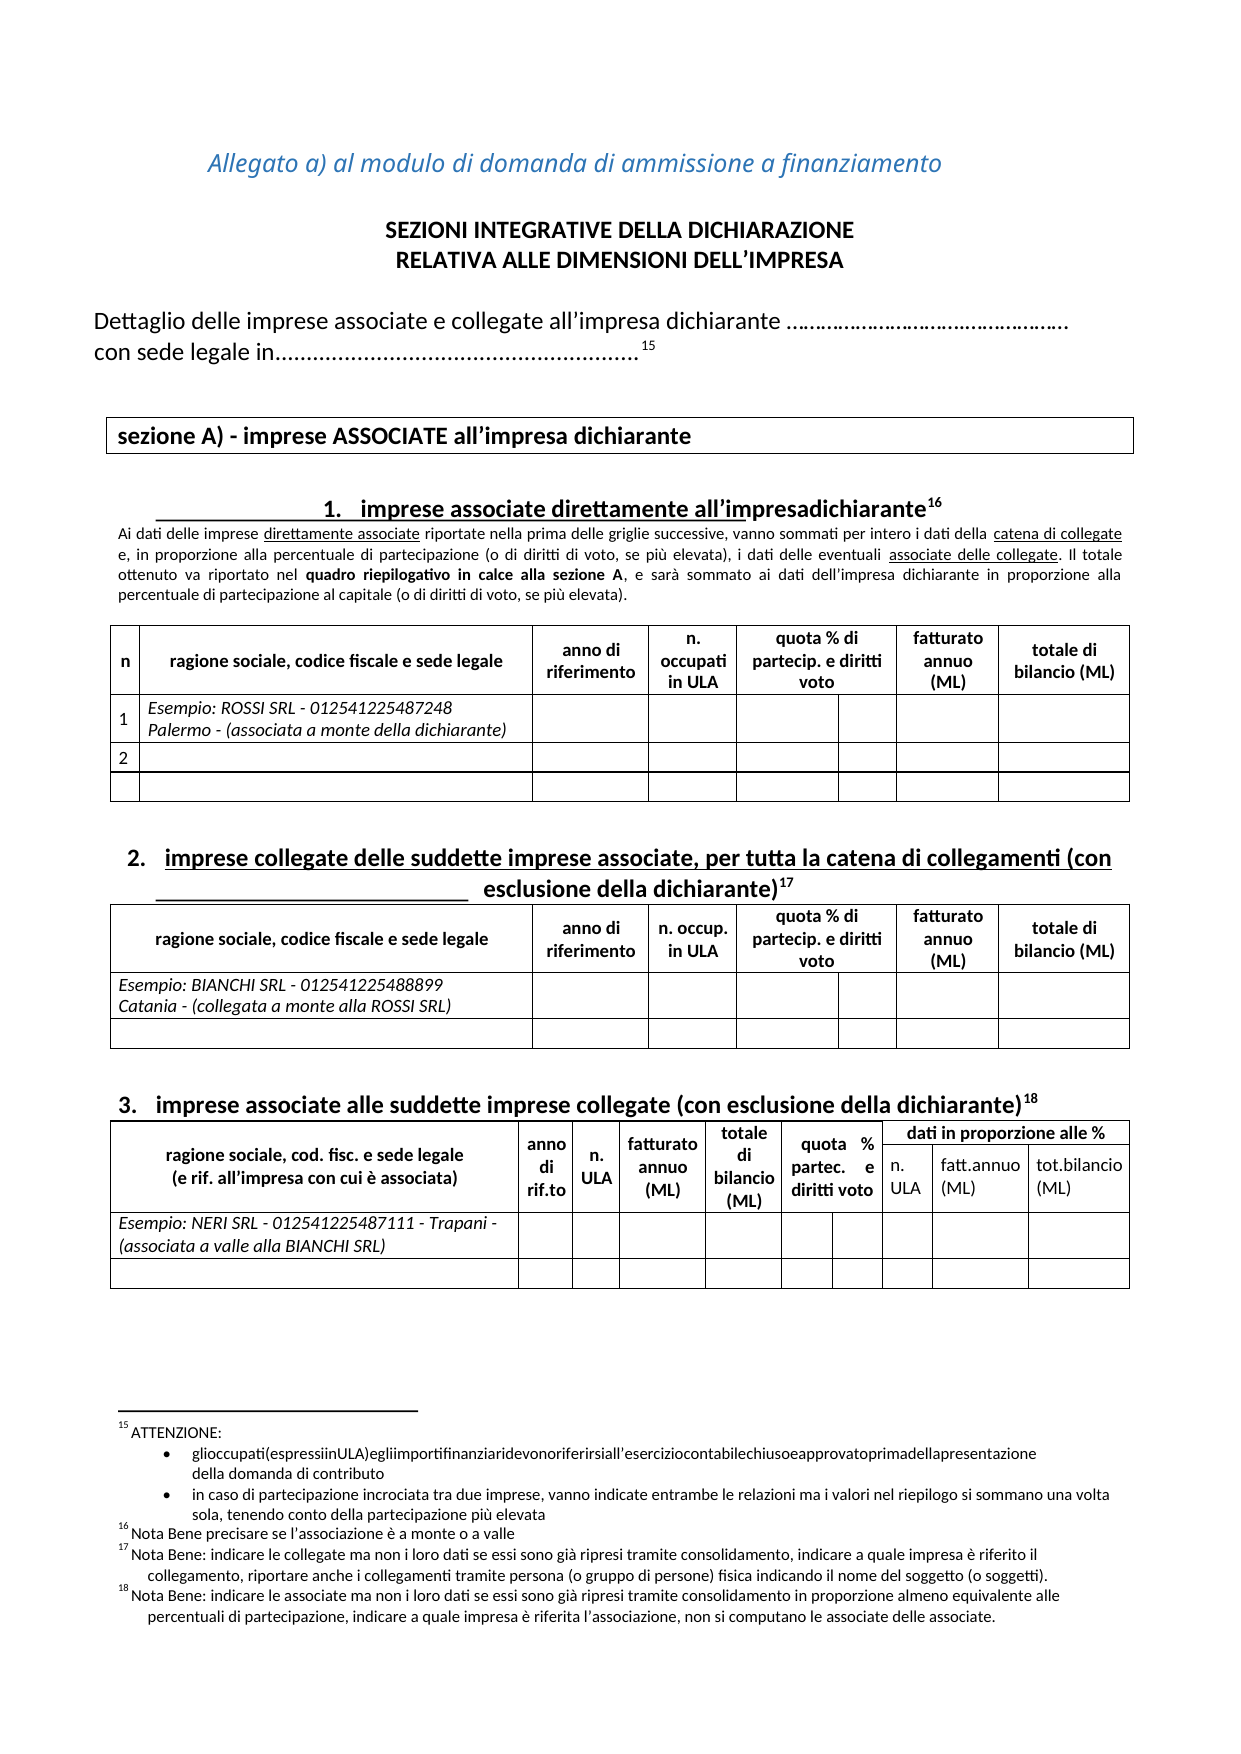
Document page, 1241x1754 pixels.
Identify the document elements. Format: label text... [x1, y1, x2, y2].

table_cell [533, 1019, 648, 1048]
table_cell [533, 973, 648, 1018]
table_header anno di riferimento [533, 626, 648, 694]
table_cell [706, 1259, 781, 1287]
table_cell [140, 743, 532, 771]
text Ai dati delle imprese direttamente associate riportate nella prima delle griglie successive, vanno sommati per intero i dati della catena di collegate e, in proporzione alla percentuale di partecipazione (o di diritti di voto, se più elevata), i dati delle eventuali associate delle collegate. Il totale ottenuto va riportato nel quadro riepilogativo in calce alla sezione A, e sarà sommato ai dati dell’impresa dichiarante in proporzione alla percentuale di partecipazione al capitale (o di diritti di voto, se più elevata). [118, 524, 1122, 605]
table_cell [533, 695, 648, 742]
table_cell [649, 695, 736, 742]
text 18 Nota Bene: indicare le associate ma non i loro dati se essi sono già ripresi tramite consolidamento in proporzione almeno equivalente alle [118, 1585, 1146, 1606]
table_header n. occupati in ULA [649, 626, 736, 694]
text Allegato a) al modulo di domanda di ammissione a finanziamento [208, 146, 1146, 180]
table_header ragione sociale, codice fiscale e sede legale [111, 905, 532, 972]
table_cell Esempio: NERI SRL - 012541225487111 - Trapani - (associata a valle alla BIANCHI SRL) [111, 1213, 518, 1258]
table_cell [839, 743, 896, 771]
table_header quota % di partecip. e diritti voto [737, 905, 896, 972]
table_cell [111, 1019, 532, 1048]
table_header anno di rif.to [519, 1122, 572, 1212]
table_cell n. ULA [883, 1145, 932, 1212]
table_cell [737, 743, 838, 771]
table_cell [111, 773, 139, 801]
list in caso di partecipazione incrociata tra due imprese, vanno indicate entrambe le relazioni ma i valori nel riepilogo si sommano una volta sola, tenendo conto della partecipazione più elevata [162, 1484, 1122, 1524]
text della domanda di contributo [192, 1463, 1146, 1484]
table_cell [833, 1213, 882, 1258]
table_cell [897, 1019, 998, 1048]
table_header n [111, 626, 139, 694]
table_cell [933, 1213, 1028, 1258]
table_header fatturato annuo (ML) [897, 626, 998, 694]
table_cell Esempio: ROSSI SRL - 012541225487248 Palermo - (associata a monte della dichiarante) [140, 695, 532, 742]
table_cell [737, 773, 838, 801]
table_cell [999, 973, 1129, 1018]
table_cell [649, 973, 736, 1018]
table_cell [839, 1019, 896, 1048]
table_cell tot.bilancio (ML) [1029, 1145, 1129, 1212]
table_cell [706, 1213, 781, 1258]
table_cell [933, 1259, 1028, 1287]
list imprese associate alle suddette imprese collegate (con esclusione della dichiarante)18 [118, 1089, 1146, 1120]
table_cell [649, 773, 736, 801]
table_cell [649, 743, 736, 771]
table_cell [839, 973, 896, 1018]
table_cell [839, 695, 896, 742]
list imprese associate direttamente all’impresadichiarante16 [118, 493, 1146, 524]
table_cell [573, 1213, 619, 1258]
table_cell 1 [111, 695, 139, 742]
table_cell fatt.annuo (ML) [933, 1145, 1028, 1212]
table_header n. ULA [573, 1122, 619, 1212]
table_cell [649, 1019, 736, 1048]
table_cell [737, 695, 838, 742]
table_cell [519, 1213, 572, 1258]
text 15 ATTENZIONE: [118, 1412, 1146, 1443]
table_cell [1029, 1213, 1129, 1258]
table_header totale di bilancio (ML) [999, 626, 1129, 694]
table_cell [782, 1213, 832, 1258]
table_cell [999, 695, 1129, 742]
table_cell [897, 743, 998, 771]
table_header dati in proporzione alle % [883, 1121, 1129, 1144]
list imprese collegate delle suddette imprese associate, per tutta la catena di collegamenti (con esclusione della dichiarante)17 [118, 842, 1121, 903]
text 17 Nota Bene: indicare le collegate ma non i loro dati se essi sono già ripresi tramite consolidamento, indicare a quale impresa è riferito il collegamento, riportare anche i collegamenti tramite persona (o gruppo di persone) fisica indicando il nome del soggetto (o soggetti). [118, 1544, 1122, 1585]
table_cell [833, 1259, 882, 1287]
text 16 Nota Bene precisare se l’associazione è a monte o a valle [118, 1524, 1146, 1544]
table_cell [897, 695, 998, 742]
text con sede legale in 15 [77, 336, 1146, 366]
table_cell [519, 1259, 572, 1287]
table_header n. occup. in ULA [649, 905, 736, 972]
table_cell [620, 1259, 705, 1287]
table_header fatturato annuo (ML) [897, 905, 998, 972]
table_header totale di bilancio (ML) [999, 905, 1129, 972]
table_cell [883, 1213, 932, 1258]
table_cell [573, 1259, 619, 1287]
table_header totale di bilancio (ML) [706, 1122, 781, 1212]
table_cell [999, 743, 1129, 771]
table_cell [883, 1259, 932, 1287]
table_cell [737, 973, 838, 1018]
table_cell [839, 773, 896, 801]
table_cell [897, 973, 998, 1018]
table_header anno di riferimento [533, 905, 648, 972]
table_cell [737, 1019, 838, 1048]
text RELATIVA ALLE DIMENSIONI DELL’IMPRESA [140, 244, 1099, 275]
text percentuali di partecipazione, indicare a quale impresa è riferita l’associazione, non si computano le associate delle associate. [147, 1606, 1146, 1626]
table_cell [782, 1259, 832, 1287]
table_cell [620, 1213, 705, 1258]
table_cell [140, 773, 532, 801]
text SEZIONI INTEGRATIVE DELLA DICHIARAZIONE [140, 214, 1099, 244]
table_header ragione sociale, codice fiscale e sede legale [140, 626, 532, 694]
table_cell [533, 773, 648, 801]
table_cell 2 [111, 743, 139, 771]
table_header quota % di partecip. e diritti voto [737, 626, 896, 694]
table_header fatturato annuo (ML) [620, 1122, 705, 1212]
table_cell [111, 1259, 518, 1287]
table_cell [533, 743, 648, 771]
table_cell [999, 773, 1129, 801]
table_cell [897, 773, 998, 801]
table_cell [999, 1019, 1129, 1048]
table_header quota % partec. e diritti voto [782, 1122, 882, 1212]
table_header ragione sociale, cod. fisc. e sede legale (e rif. all’impresa con cui è associata) [111, 1122, 518, 1212]
list glioccupati(espressiinULA)egliimportifinanziaridevonoriferirsiall’eserciziocontabilechiusoeapprovatoprimadellapresentazione [162, 1443, 1146, 1463]
table_cell Esempio: BIANCHI SRL - 012541225488899 Catania - (collegata a monte alla ROSSI SRL) [111, 973, 532, 1018]
text Dettaglio delle imprese associate e collegate all’impresa dichiarante ………………………….……………… [93, 305, 1146, 336]
table_cell [1029, 1259, 1129, 1287]
